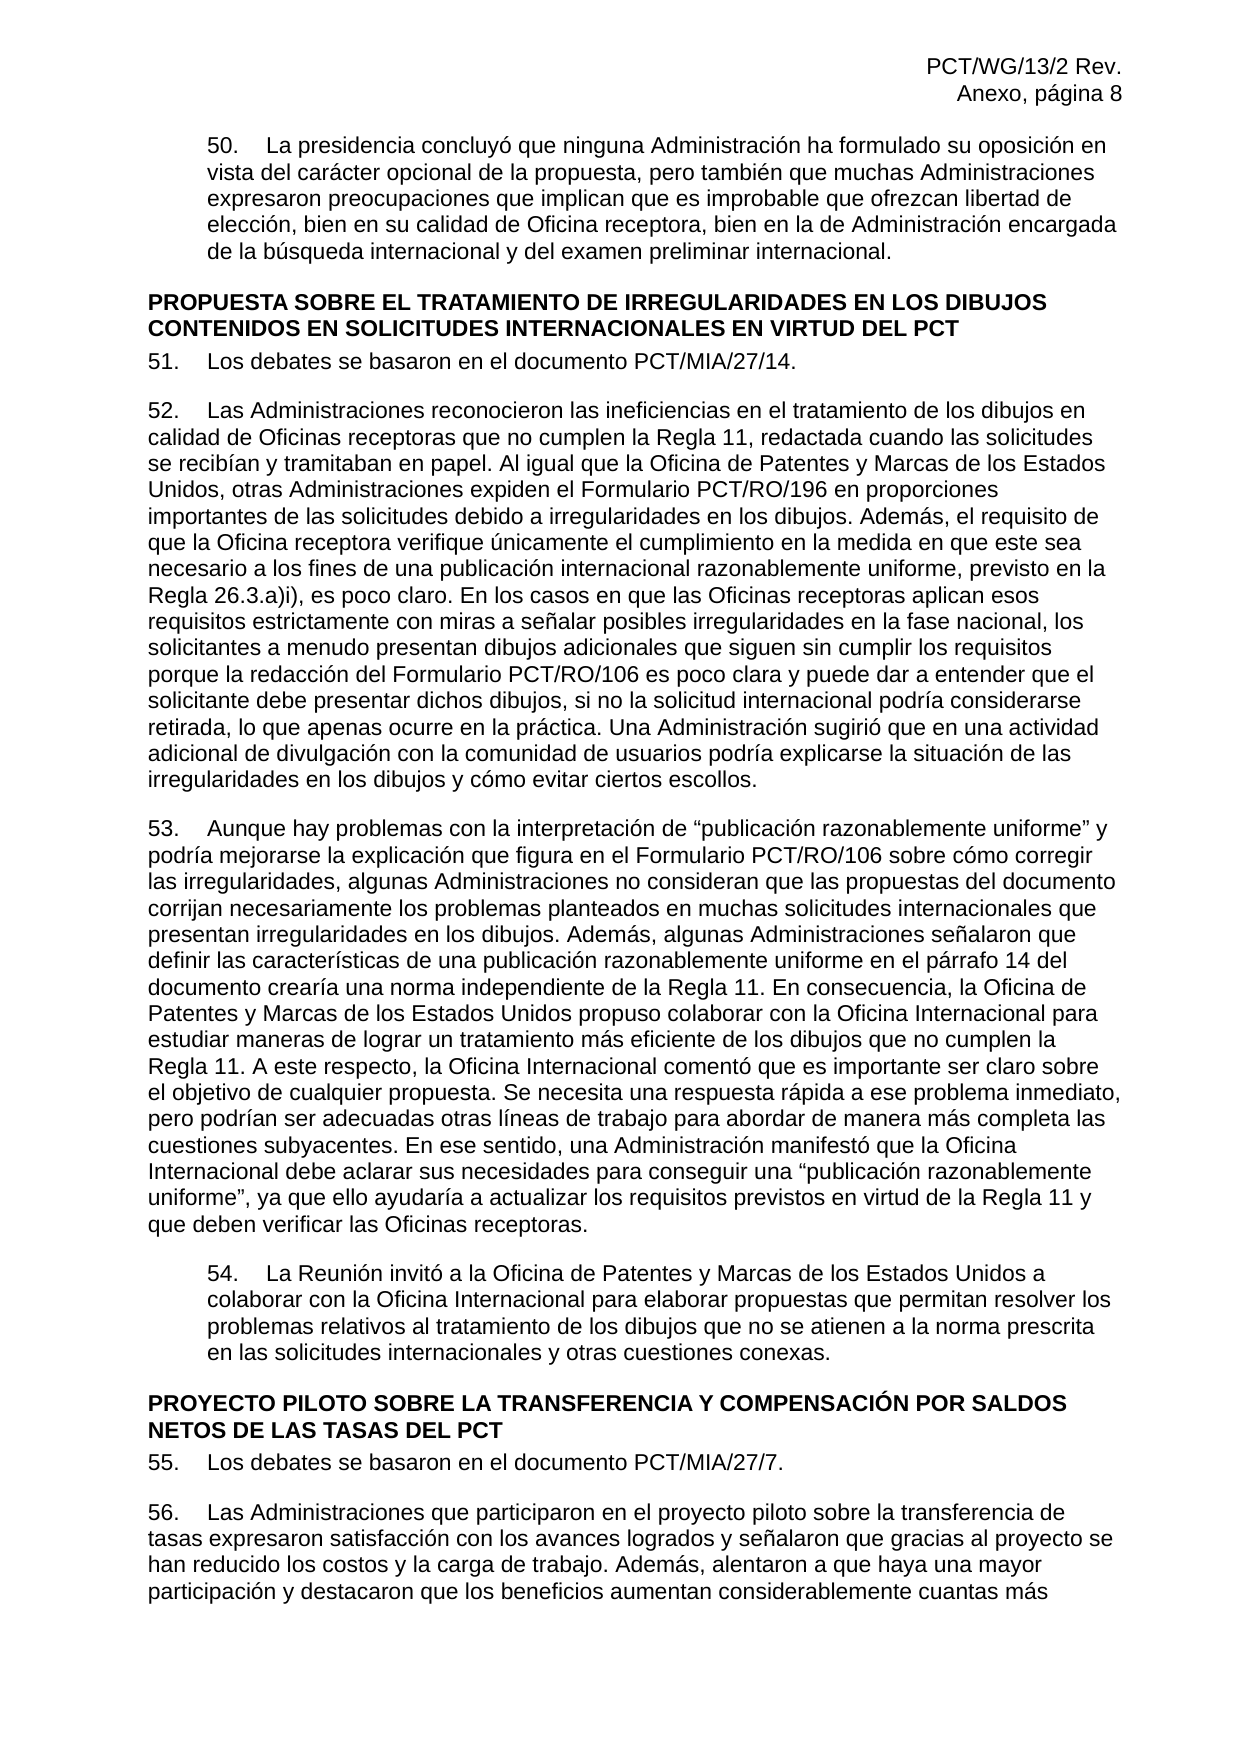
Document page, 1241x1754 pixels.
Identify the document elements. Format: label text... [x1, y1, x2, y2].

text Las Administraciones reconocieron las ineficiencias en el tratamiento de los dibujos en calidad de Oficinas receptoras que no cumplen la Regla 11, redactada cuando las solicitudes se recibían y tramitaban en papel. Al igual que la Oficina de Patentes y Marcas de los Estados Unidos, otras Administraciones expiden el Formulario PCT/RO/196 en proporciones importantes de las solicitudes debido a irregularidades en los dibujos. Además, el requisito de que la Oficina receptora verifique únicamente el cumplimiento en la medida en que este sea necesario a los fines de una publicación internacional razonablemente uniforme, previsto en la Regla 26.3.a)i), es poco claro. En los casos en que las Oficinas receptoras aplican esos requisitos estrictamente con miras a señalar posibles irregularidades en la fase nacional, los solicitantes a menudo presentan dibujos adicionales que siguen sin cumplir los requisitos porque la redacción del Formulario PCT/RO/106 es poco clara y puede dar a entender que el solicitante debe presentar dichos dibujos, si no la solicitud internacional podría considerarse retirada, lo que apenas ocurre en la práctica. Una Administración sugirió que en una actividad adicional de divulgación con la comunidad de usuarios podría explicarse la situación de las irregularidades en los dibujos y cómo evitar ciertos escollos. [148, 397, 1122, 792]
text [148, 1499, 1122, 1604]
text La Reunión invitó a la Oficina de Patentes y Marcas de los Estados Unidos a colaborar con la Oficina Internacional para elaborar propuestas que permitan resolver los problemas relativos al tratamiento de los dibujos que no se atienen a la norma prescrita en las solicitudes internacionales y otras cuestiones conexas. [207, 1260, 1122, 1365]
text Los debates se basaron en el documento PCT/MIA/27/14. [148, 348, 1122, 374]
text Aunque hay problemas con la interpretación de “publicación razonablemente uniforme” y podría mejorarse la explicación que figura en el Formulario PCT/RO/106 sobre cómo corregir las irregularidades, algunas Administraciones no consideran que las propuestas del documento corrijan necesariamente los problemas planteados en muchas solicitudes internacionales que presentan irregularidades en los dibujos. Además, algunas Administraciones señalaron que definir las características de una publicación razonablemente uniforme en el párrafo 14 del documento crearía una norma independiente de la Regla 11. En consecuencia, la Oficina de Patentes y Marcas de los Estados Unidos propuso colaborar con la Oficina Internacional para estudiar maneras de lograr un tratamiento más eficiente de los dibujos que no cumplen la Regla 11. A este respecto, la Oficina Internacional comentó que es importante ser claro sobre el objetivo de cualquier propuesta. Se necesita una respuesta rápida a ese problema inmediato, pero podrían ser adecuadas otras líneas de trabajo para abordar de manera más completa las cuestiones subyacentes. En ese sentido, una Administración manifestó que la Oficina Internacional debe aclarar sus necesidades para conseguir una “publicación razonablemente uniforme”, ya que ello ayudaría a actualizar los requisitos previstos en virtud de la Regla 11 y que deben verificar las Oficinas receptoras. [148, 815, 1122, 1237]
subtitle PrOPUESTA SOBRE EL TRATAMIENTO DE IRREGULARIDADES EN LOS DIBUJOS CONTENIDOS EN SOLICITUDES INTERNACIONALES EN VIRTUD DEL PCT [148, 289, 1122, 342]
subtitle PROYECTO PILOTO SOBRE LA TRANSFERENCIA Y COMPENSACIÓN POR SALDOS NETOS DE LAS TASAS DEL PCT [148, 1390, 1122, 1443]
text Los debates se basaron en el documento PCT/MIA/27/7. [148, 1449, 1122, 1476]
text La presidencia concluyó que ninguna Administración ha formulado su oposición en vista del carácter opcional de la propuesta, pero también que muchas Administraciones expresaron preocupaciones que implican que es improbable que ofrezcan libertad de elección, bien en su calidad de Oficina receptora, bien en la de Administración encargada de la búsqueda internacional y del examen preliminar internacional. [207, 132, 1122, 264]
